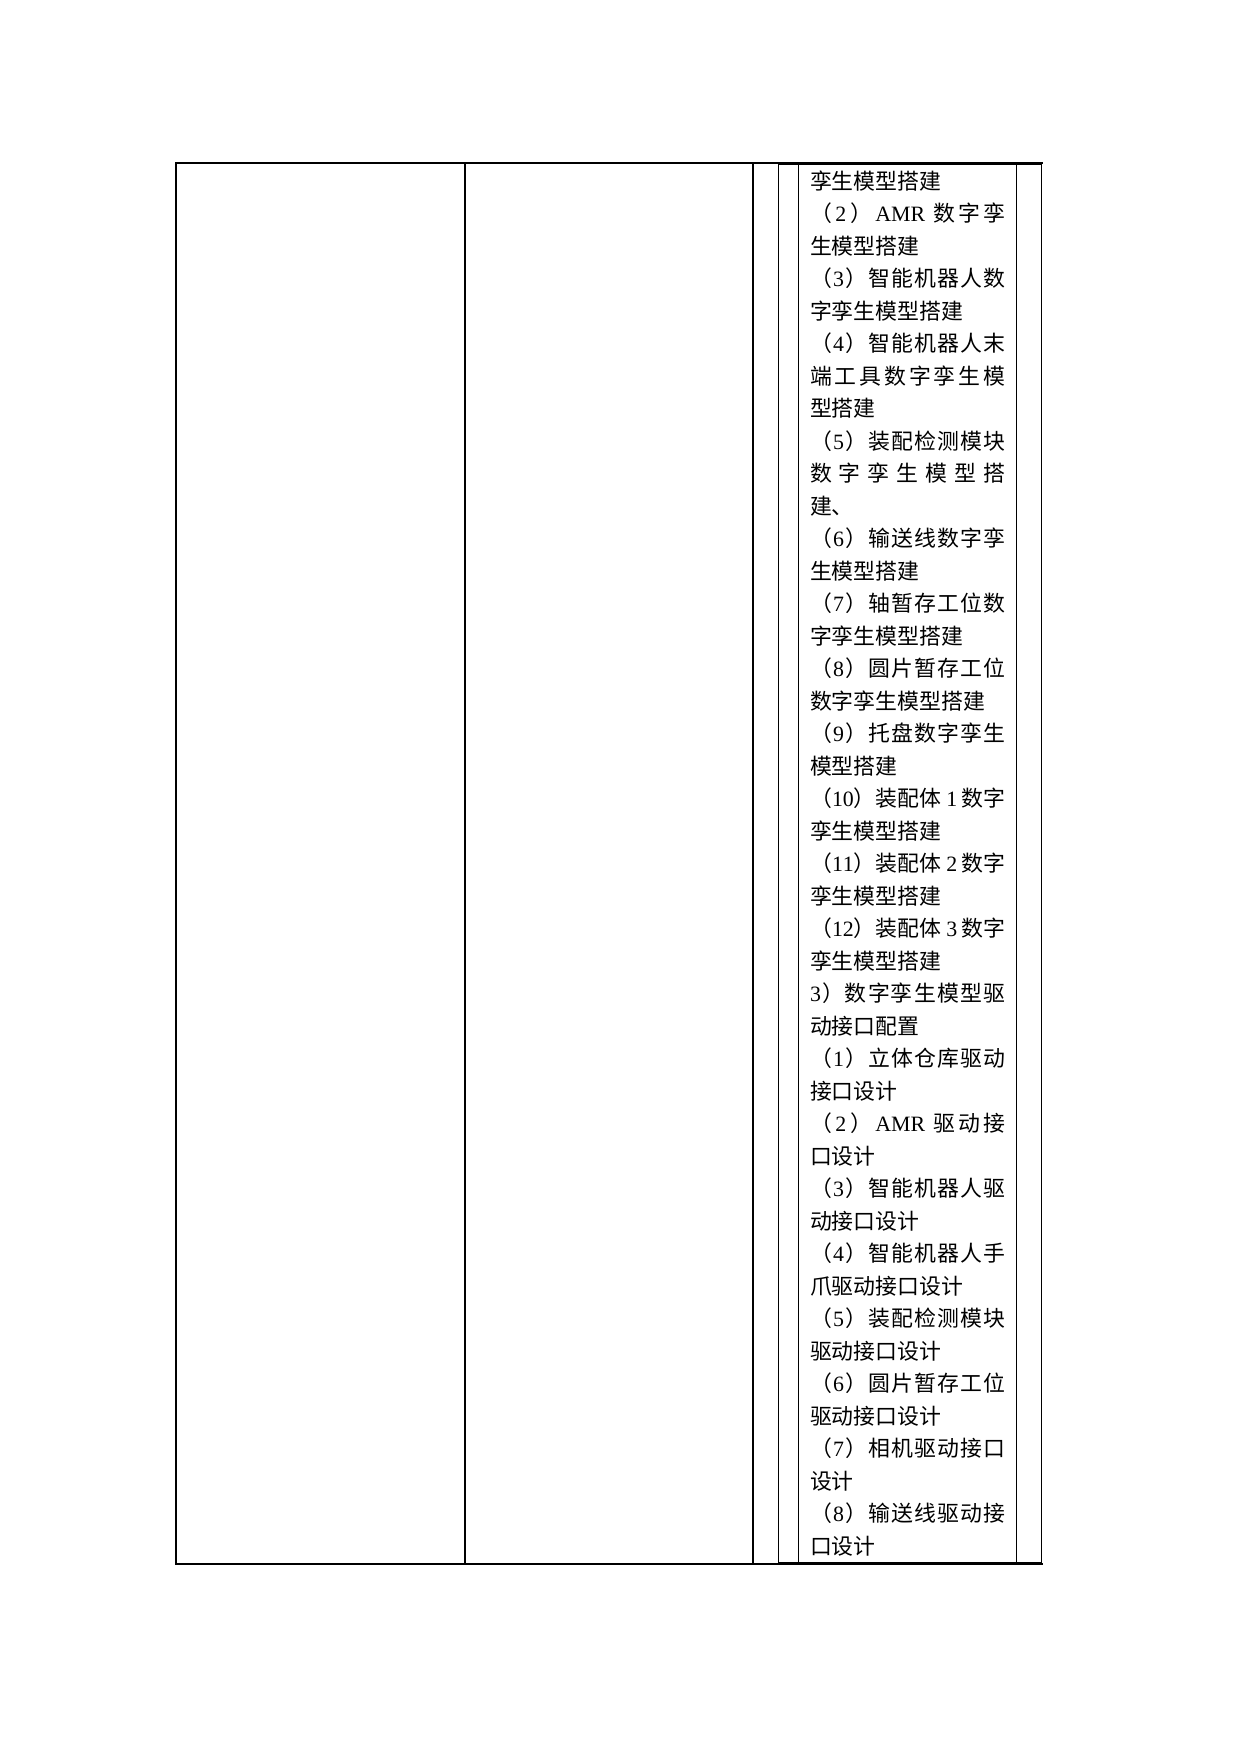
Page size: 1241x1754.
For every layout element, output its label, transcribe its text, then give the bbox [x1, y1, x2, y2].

table_cell [754, 164, 778, 1563]
table_cell 1 [466, 164, 752, 1563]
table_cell [177, 164, 464, 1563]
